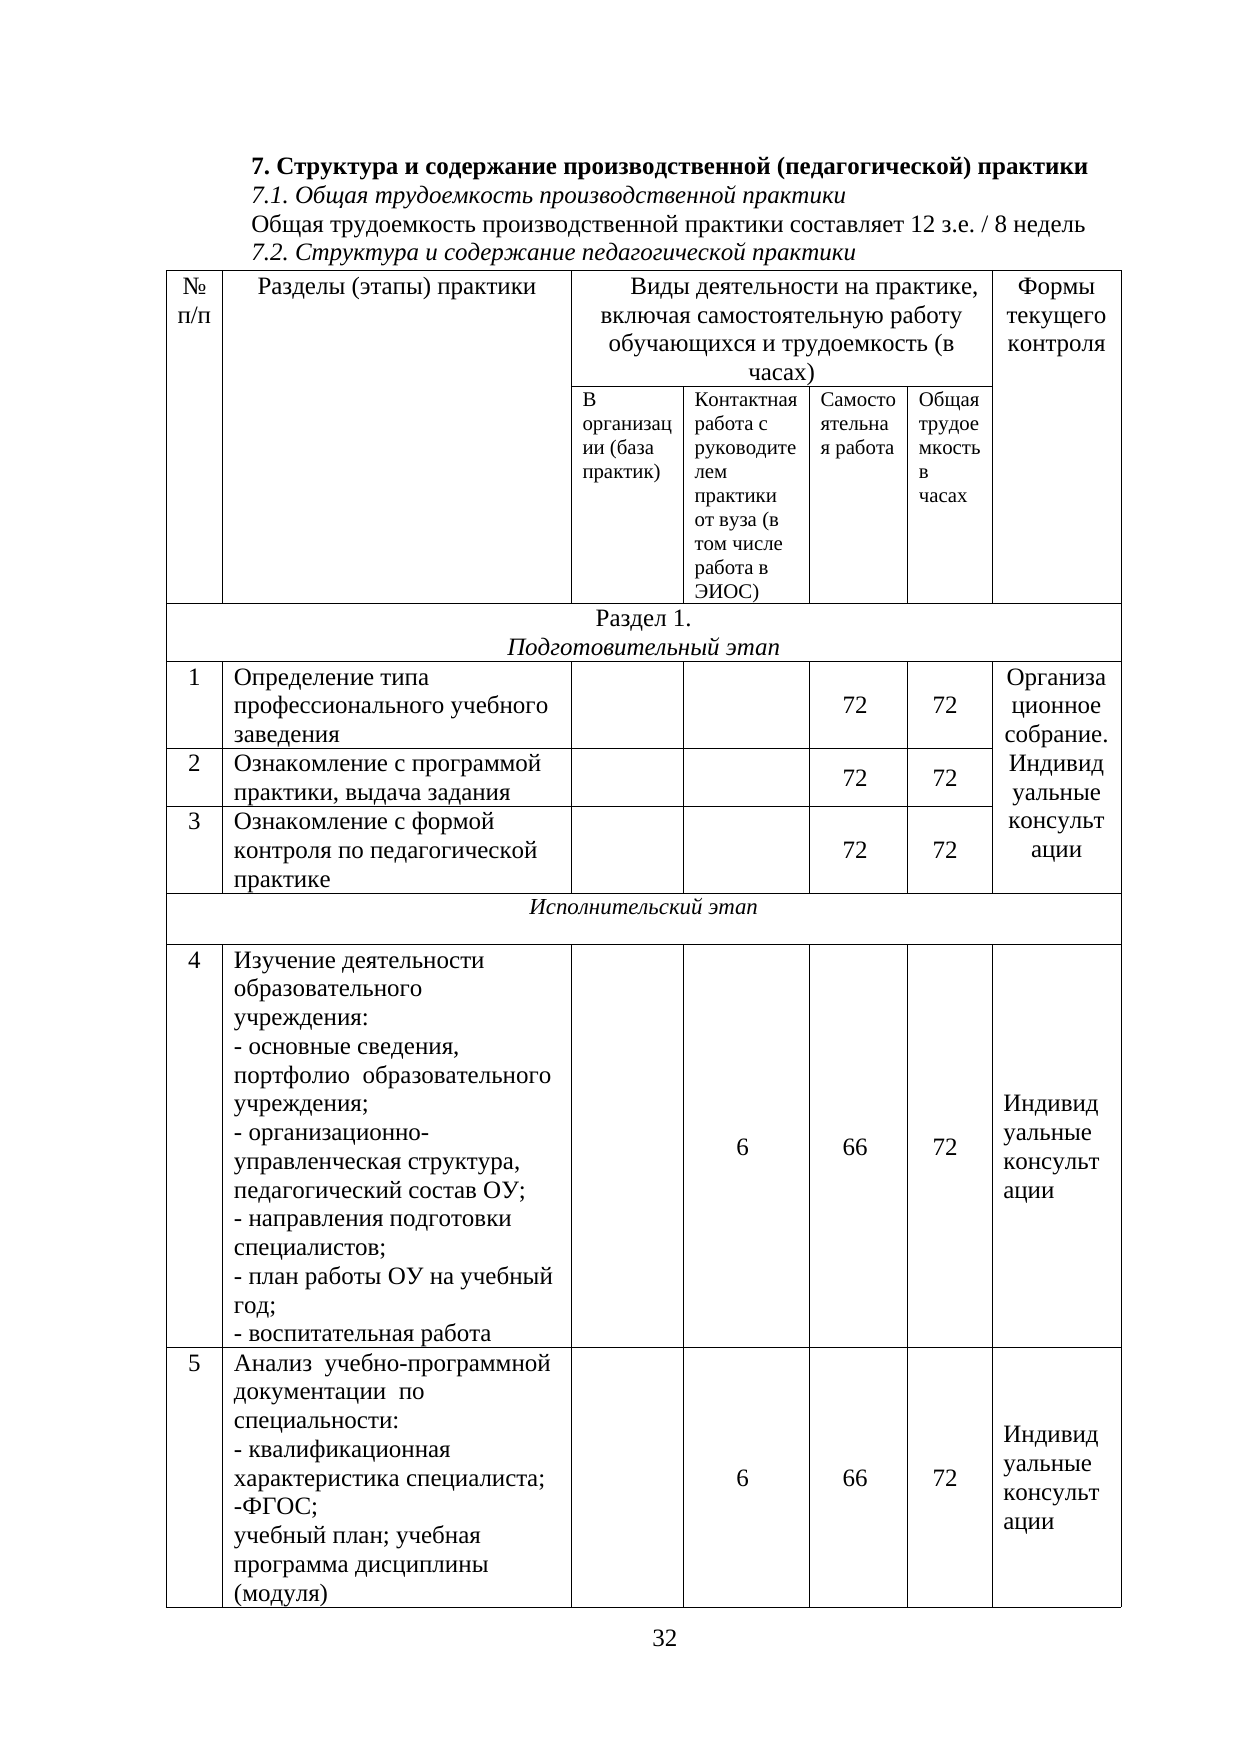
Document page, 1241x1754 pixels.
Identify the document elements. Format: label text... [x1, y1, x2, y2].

table_cell [572, 1348, 683, 1606]
table_cell 72 [810, 749, 907, 806]
table_cell [572, 945, 683, 1347]
text Общая трудоемкость производственной практики составляет 12 з.е. / 8 недель [177, 209, 1152, 237]
table_cell 66 [810, 945, 907, 1347]
table_cell 66 [810, 1348, 907, 1606]
table_cell Определение типа профессионального учебного заведения [223, 662, 571, 748]
table_cell 72 [908, 1348, 992, 1606]
table_header Формы текущего контроля [993, 271, 1121, 603]
table_cell 72 [908, 662, 992, 748]
table_cell [572, 749, 683, 806]
text 7.1. Общая трудоемкость производственной практики [177, 180, 1152, 209]
table_cell Раздел 1. Подготовительный этап [167, 604, 1121, 661]
table_cell Индивидуальные консультации [993, 945, 1121, 1347]
text 7. Структура и содержание производственной (педагогической) практики [177, 151, 1152, 180]
table_cell 5 [167, 1348, 222, 1606]
table_cell Организационное собрание. Индивидуальные консультации [993, 662, 1121, 893]
table_cell 6 [684, 1348, 809, 1606]
table_cell Ознакомление с формой контроля по педагогической практике [223, 807, 571, 893]
table_cell Самостоятельная работа [810, 387, 907, 603]
table_cell 72 [908, 749, 992, 806]
table_cell Ознакомление с программой практики, выдача задания [223, 749, 571, 806]
table_cell 72 [810, 662, 907, 748]
table_cell 3 [167, 807, 222, 893]
table_cell [572, 662, 683, 748]
table_cell 72 [810, 807, 907, 893]
text 7.2. Структура и содержание педагогической практики [177, 237, 1152, 266]
table_cell [572, 807, 683, 893]
table_cell 72 [908, 807, 992, 893]
table_cell Контактная работа с руководителем практики от вуза (в том числе работа в ЭИОС) [684, 387, 809, 603]
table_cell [993, 1348, 1121, 1606]
table_cell 4 [167, 945, 222, 1347]
table_cell [684, 662, 809, 748]
table_cell 2 [167, 749, 222, 806]
table_cell Исполнительский этап [167, 894, 1121, 944]
table_cell В организации (база практик) [572, 387, 683, 603]
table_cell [223, 1348, 571, 1606]
table_cell [684, 807, 809, 893]
table_header Виды деятельности на практике, включая самостоятельную работу обучающихся и трудоемкость (в часах) [572, 271, 992, 386]
table_cell [684, 749, 809, 806]
table_cell 72 [908, 945, 992, 1347]
table_cell 6 [684, 945, 809, 1347]
table_header Разделы (этапы) практики [223, 271, 571, 603]
table_cell 1 [167, 662, 222, 748]
table_cell Изучение деятельности образовательного учреждения: - основные сведения, портфолио образовательного учреждения; - организационно-управленческая структура, педагогический состав ОУ; - направления подготовки специалистов; - план работы ОУ на учебный год; - воспитательная работа [223, 945, 571, 1347]
table_cell Общая трудоемкость в часах [908, 387, 992, 603]
table_header № п/п [167, 271, 222, 603]
